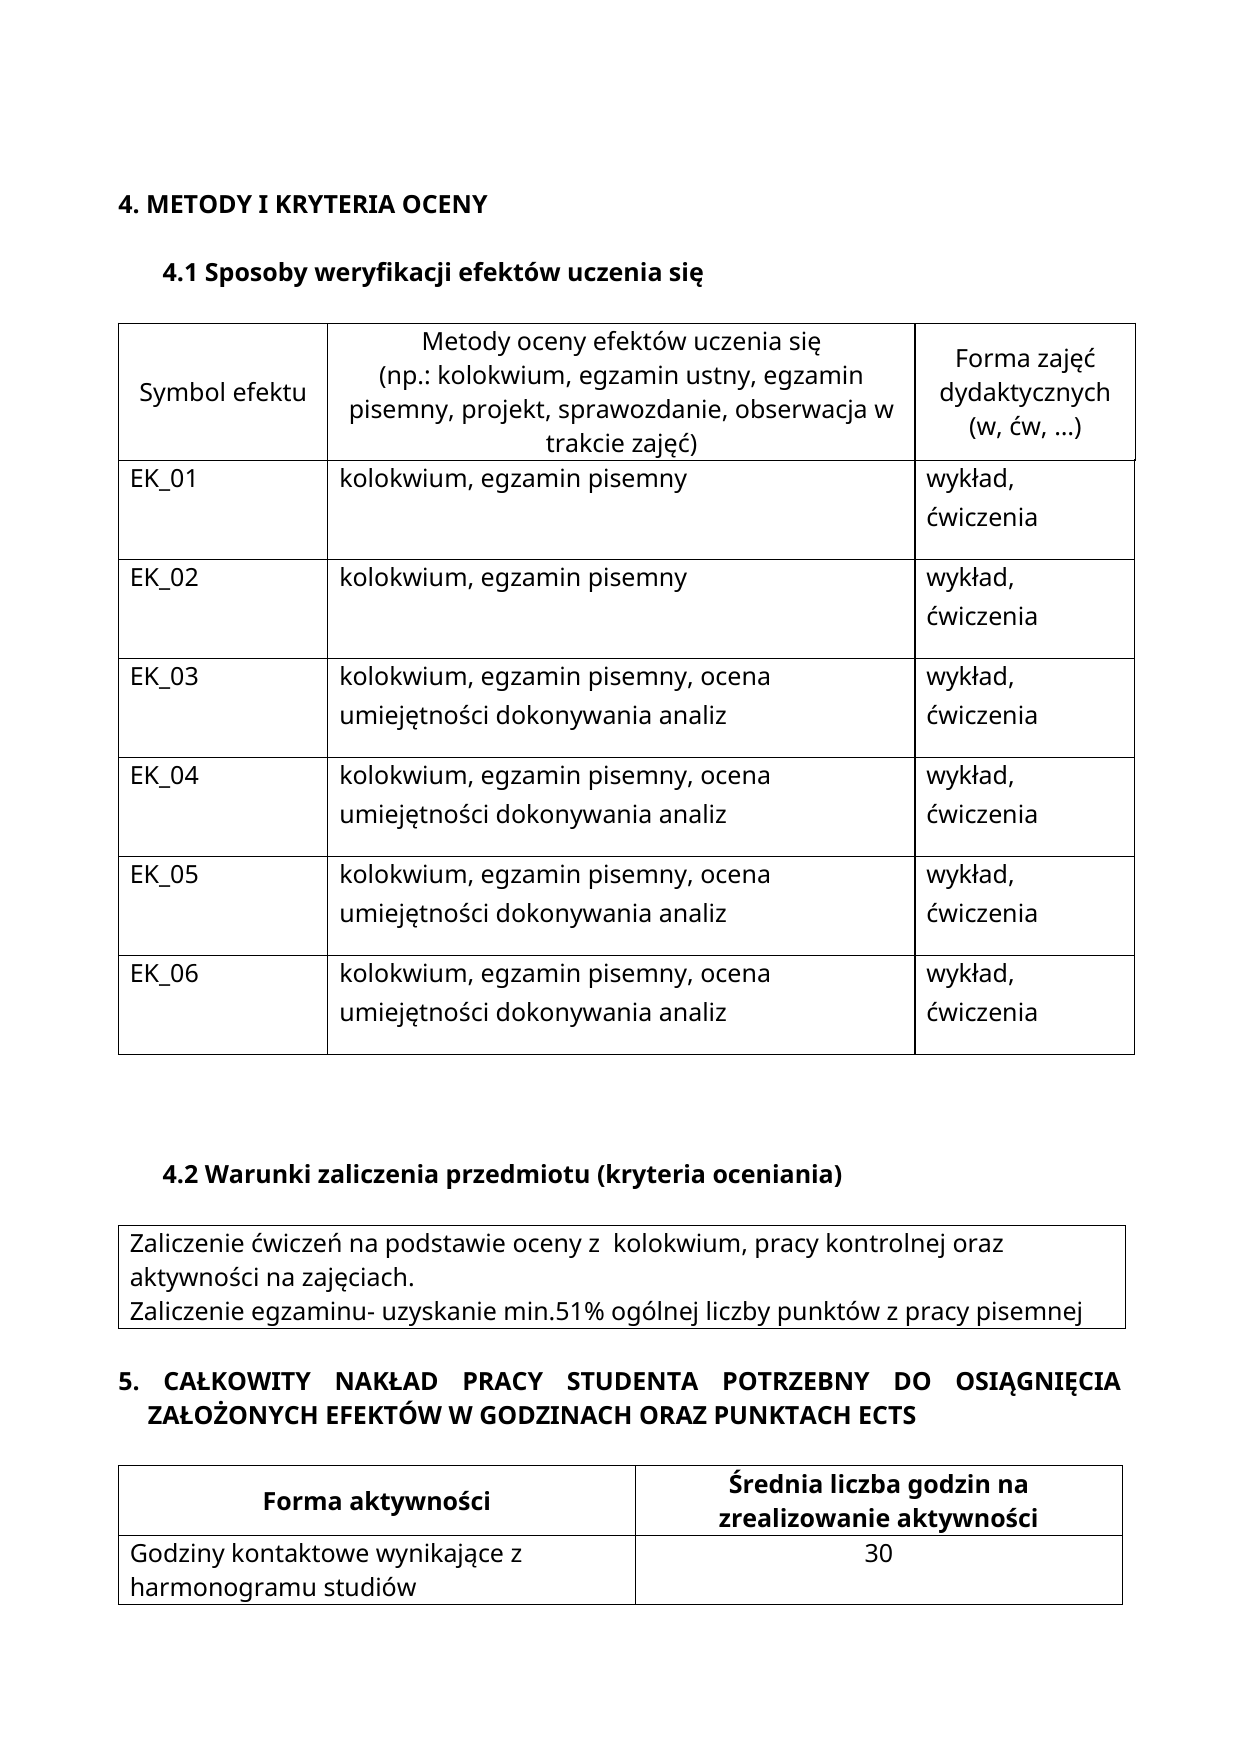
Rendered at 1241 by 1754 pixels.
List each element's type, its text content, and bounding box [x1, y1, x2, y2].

table_cell wykład, ćwiczenia [916, 956, 1134, 1053]
table_cell kolokwium, egzamin pisemny [328, 560, 914, 658]
text 4.2 Warunki zaliczenia przedmiotu (kryteria oceniania) [162, 1157, 1122, 1191]
table_header Zaliczenie ćwiczeń na podstawie oceny z kolokwium, pracy kontrolnej oraz aktywności na zajęciach. Zaliczenie egzaminu- uzyskanie min.51% ogólnej liczby punktów z pracy pisemnej [119, 1226, 1125, 1328]
table_cell kolokwium, egzamin pisemny [328, 461, 914, 559]
table_cell kolokwium, egzamin pisemny, ocena umiejętności dokonywania analiz [328, 659, 914, 757]
table_header Średnia liczba godzin na zrealizowanie aktywności [636, 1466, 1122, 1534]
text 5. CAŁKOWITY NAKŁAD PRACY STUDENTA POTRZEBNY DO OSIĄGNIĘCIA ZAŁOŻONYCH EFEKTÓW W GODZINACH ORAZ PUNKTACH ECTS [118, 1363, 1122, 1431]
table_cell EK_01 [119, 461, 327, 559]
table_cell EK_03 [119, 659, 327, 757]
text 4.1 Sposoby weryfikacji efektów uczenia się [162, 254, 1122, 288]
table_cell wykład, ćwiczenia [916, 461, 1134, 559]
table_cell EK_04 [119, 758, 327, 856]
table_header Forma aktywności [119, 1466, 635, 1534]
table_header Metody oceny efektów uczenia się (np.: kolokwium, egzamin ustny, egzamin pisemny, projekt, sprawozdanie, obserwacja w trakcie zajęć) [328, 324, 914, 460]
table_header Forma zajęć dydaktycznych (w, ćw, …) [916, 324, 1135, 460]
table_cell EK_06 [119, 956, 327, 1053]
table_cell kolokwium, egzamin pisemny, ocena umiejętności dokonywania analiz [328, 758, 914, 856]
table_cell wykład, ćwiczenia [916, 758, 1134, 856]
table_cell wykład, ćwiczenia [916, 659, 1134, 757]
table_cell wykład, ćwiczenia [916, 560, 1134, 658]
table_cell 30 [636, 1536, 1122, 1604]
table_cell EK_02 [119, 560, 327, 658]
text 4. METODY I KRYTERIA OCENY [118, 186, 1122, 220]
table_cell Godziny kontaktowe wynikające z harmonogramu studiów [119, 1536, 635, 1604]
table_cell kolokwium, egzamin pisemny, ocena umiejętności dokonywania analiz [328, 857, 914, 954]
table_cell EK_05 [119, 857, 327, 954]
table_header Symbol efektu [119, 324, 327, 460]
table_cell wykład, ćwiczenia [916, 857, 1134, 954]
table_cell kolokwium, egzamin pisemny, ocena umiejętności dokonywania analiz [328, 956, 914, 1053]
